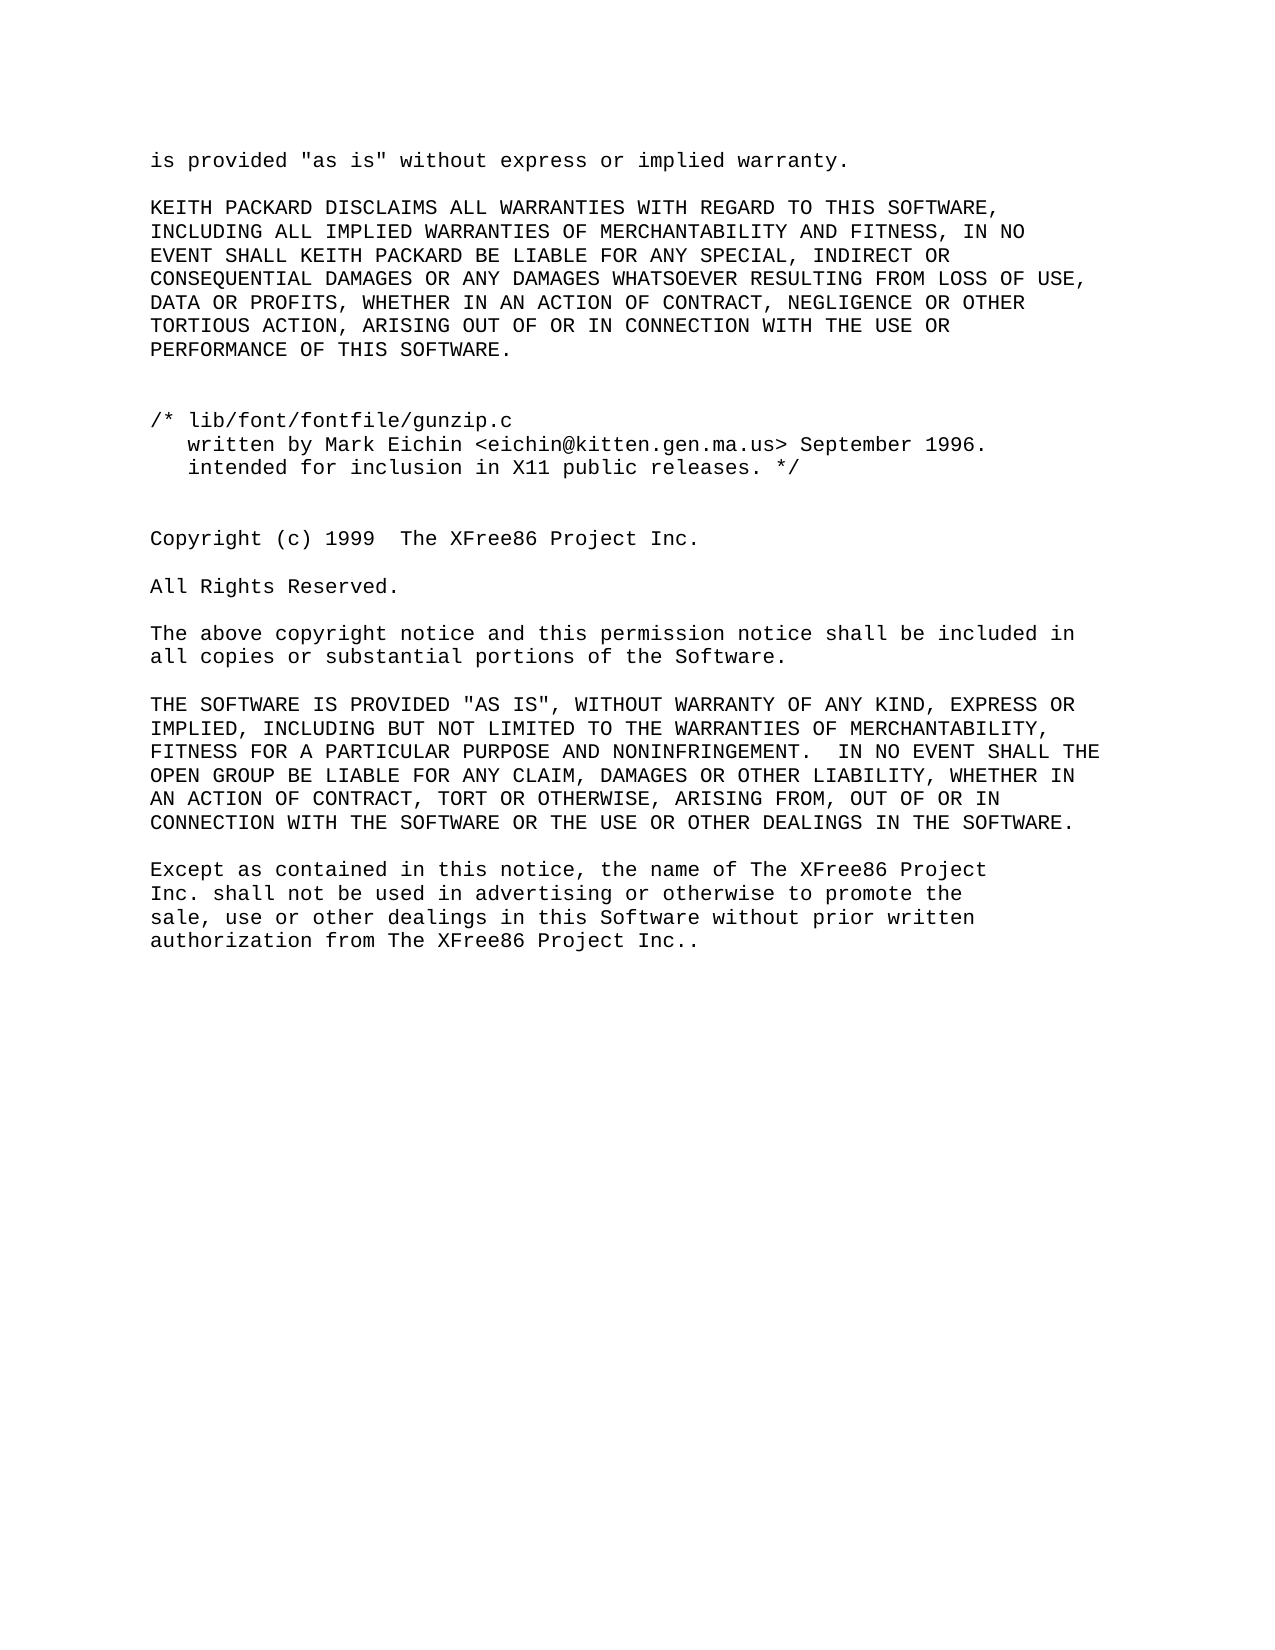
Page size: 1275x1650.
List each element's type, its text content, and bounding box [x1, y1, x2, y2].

text is provided "as is" without express or implied warranty. [150, 150, 1125, 174]
text /* lib/font/fontfile/gunzip.c [150, 410, 1125, 434]
text DATA OR PROFITS, WHETHER IN AN ACTION OF CONTRACT, NEGLIGENCE OR OTHER [150, 292, 1125, 316]
text IMPLIED, INCLUDING BUT NOT LIMITED TO THE WARRANTIES OF MERCHANTABILITY, [150, 717, 1125, 741]
text EVENT SHALL KEITH PACKARD BE LIABLE FOR ANY SPECIAL, INDIRECT OR [150, 244, 1125, 268]
text intended for inclusion in X11 public releases. */ [150, 457, 1125, 481]
text written by Mark Eichin <eichin@kitten.gen.ma.us> September 1996. [150, 434, 1125, 457]
text KEITH PACKARD DISCLAIMS ALL WARRANTIES WITH REGARD TO THIS SOFTWARE, [150, 197, 1125, 221]
text INCLUDING ALL IMPLIED WARRANTIES OF MERCHANTABILITY AND FITNESS, IN NO [150, 221, 1125, 244]
text CONNECTION WITH THE SOFTWARE OR THE USE OR OTHER DEALINGS IN THE SOFTWARE. [150, 812, 1125, 836]
text sale, use or other dealings in this Software without prior written [150, 907, 1125, 930]
text All Rights Reserved. [150, 576, 1125, 599]
text The above copyright notice and this permission notice shall be included in [150, 623, 1125, 647]
text all copies or substantial portions of the Software. [150, 647, 1125, 670]
text TORTIOUS ACTION, ARISING OUT OF OR IN CONNECTION WITH THE USE OR [150, 316, 1125, 339]
text Copyright (c) 1999 The XFree86 Project Inc. [150, 528, 1125, 552]
text AN ACTION OF CONTRACT, TORT OR OTHERWISE, ARISING FROM, OUT OF OR IN [150, 788, 1125, 812]
text Inc. shall not be used in advertising or otherwise to promote the [150, 883, 1125, 907]
text PERFORMANCE OF THIS SOFTWARE. [150, 339, 1125, 363]
text authorization from The XFree86 Project Inc.. [150, 930, 1125, 954]
text Except as contained in this notice, the name of The XFree86 Project [150, 859, 1125, 883]
text OPEN GROUP BE LIABLE FOR ANY CLAIM, DAMAGES OR OTHER LIABILITY, WHETHER IN [150, 765, 1125, 788]
text FITNESS FOR A PARTICULAR PURPOSE AND NONINFRINGEMENT. IN NO EVENT SHALL THE [150, 741, 1125, 765]
text THE SOFTWARE IS PROVIDED "AS IS", WITHOUT WARRANTY OF ANY KIND, EXPRESS OR [150, 694, 1125, 717]
text CONSEQUENTIAL DAMAGES OR ANY DAMAGES WHATSOEVER RESULTING FROM LOSS OF USE, [150, 268, 1125, 292]
